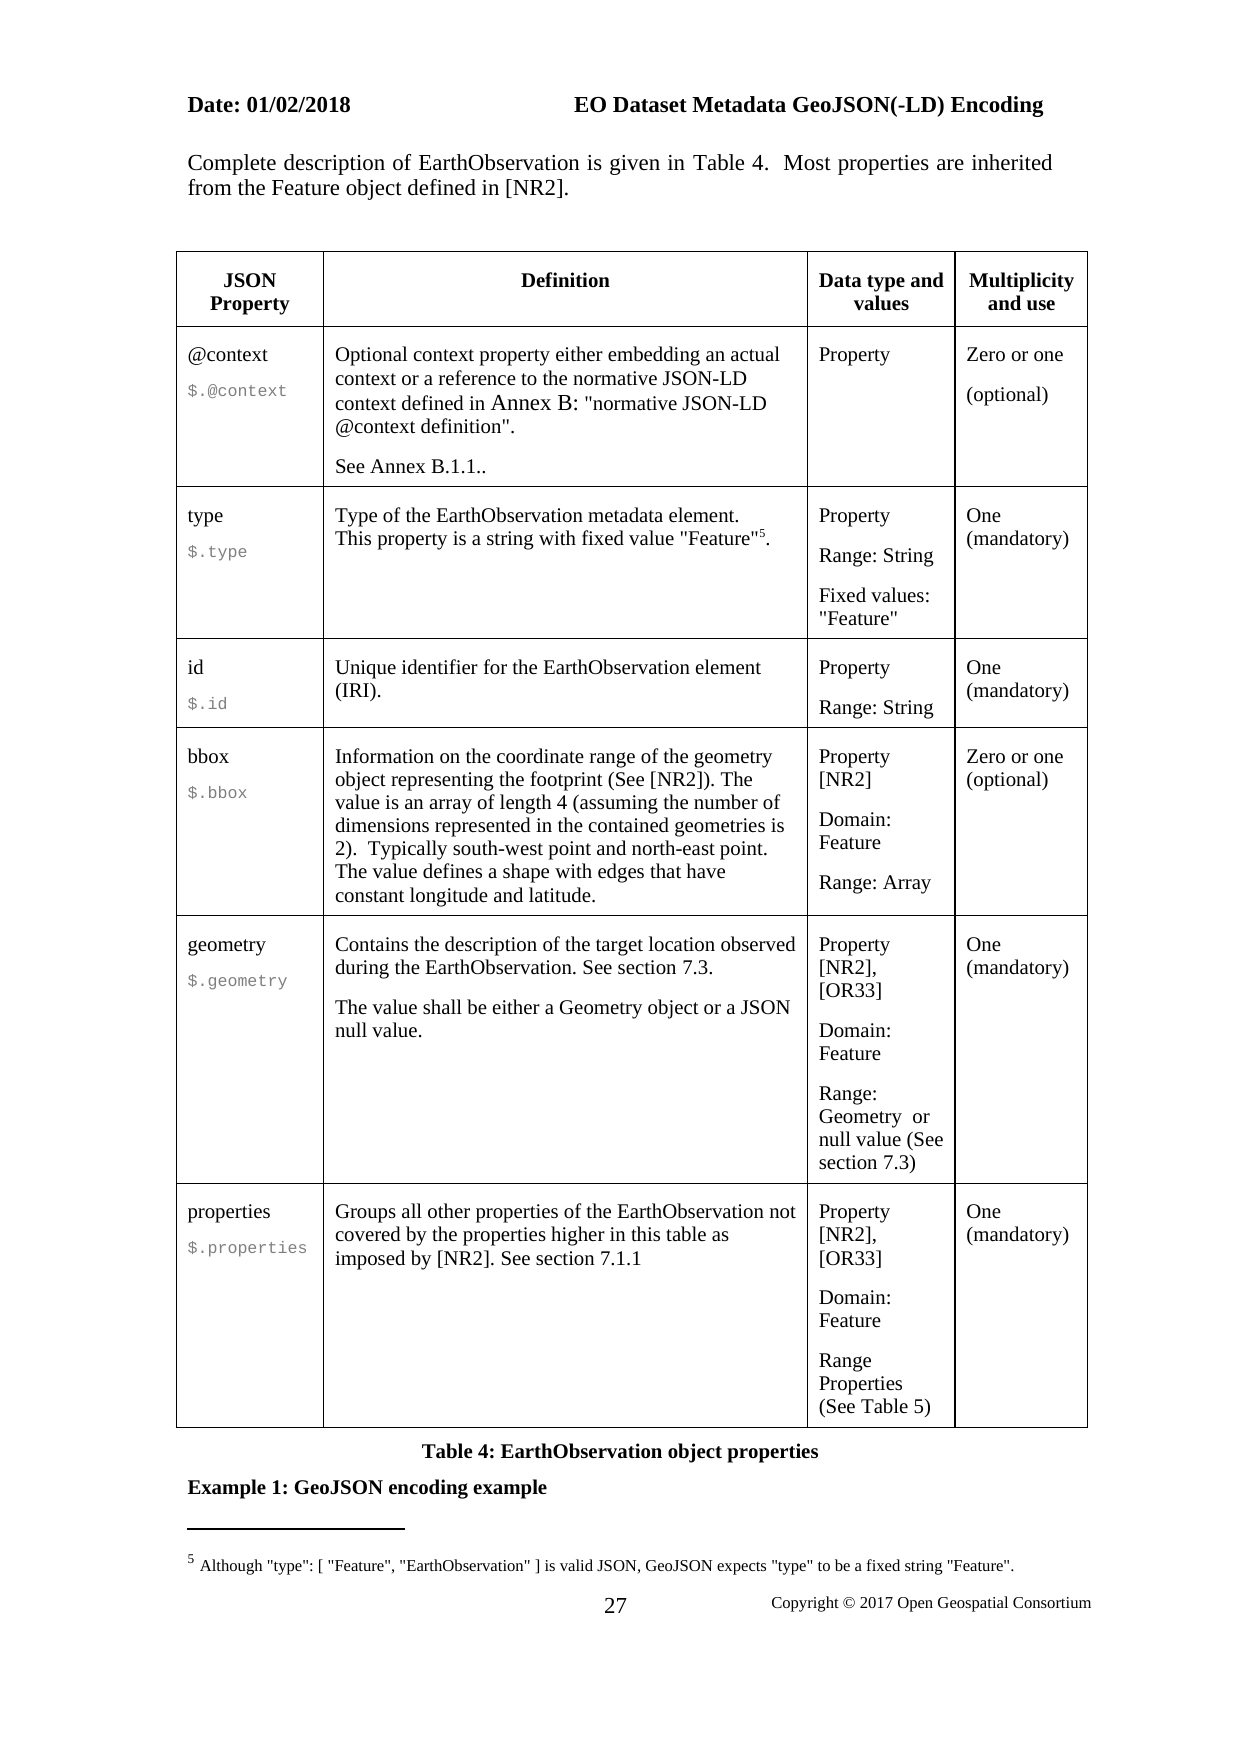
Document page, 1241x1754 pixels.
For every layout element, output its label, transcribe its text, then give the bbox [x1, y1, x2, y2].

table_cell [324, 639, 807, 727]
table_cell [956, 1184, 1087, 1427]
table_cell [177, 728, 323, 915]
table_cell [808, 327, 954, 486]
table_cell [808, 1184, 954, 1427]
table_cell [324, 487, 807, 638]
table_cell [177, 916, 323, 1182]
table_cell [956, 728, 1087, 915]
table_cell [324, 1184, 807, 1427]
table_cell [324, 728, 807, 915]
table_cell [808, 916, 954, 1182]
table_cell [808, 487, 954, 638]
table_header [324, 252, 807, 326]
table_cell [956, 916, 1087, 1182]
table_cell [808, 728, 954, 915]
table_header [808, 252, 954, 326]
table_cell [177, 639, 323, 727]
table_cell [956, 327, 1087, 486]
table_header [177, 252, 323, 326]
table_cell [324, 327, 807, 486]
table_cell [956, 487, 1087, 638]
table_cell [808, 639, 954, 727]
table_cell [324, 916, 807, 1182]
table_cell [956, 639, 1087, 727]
text Table 4: EarthObservation object properties [187, 1440, 1053, 1463]
text Complete description of EarthObservation is given in Table 4. Most properties are inherited from the Feature object defined in [NR2]. [187, 150, 1053, 201]
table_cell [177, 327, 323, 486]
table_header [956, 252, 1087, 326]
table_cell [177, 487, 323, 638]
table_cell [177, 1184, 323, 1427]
text Example 1: GeoJSON encoding example [187, 1476, 1053, 1499]
